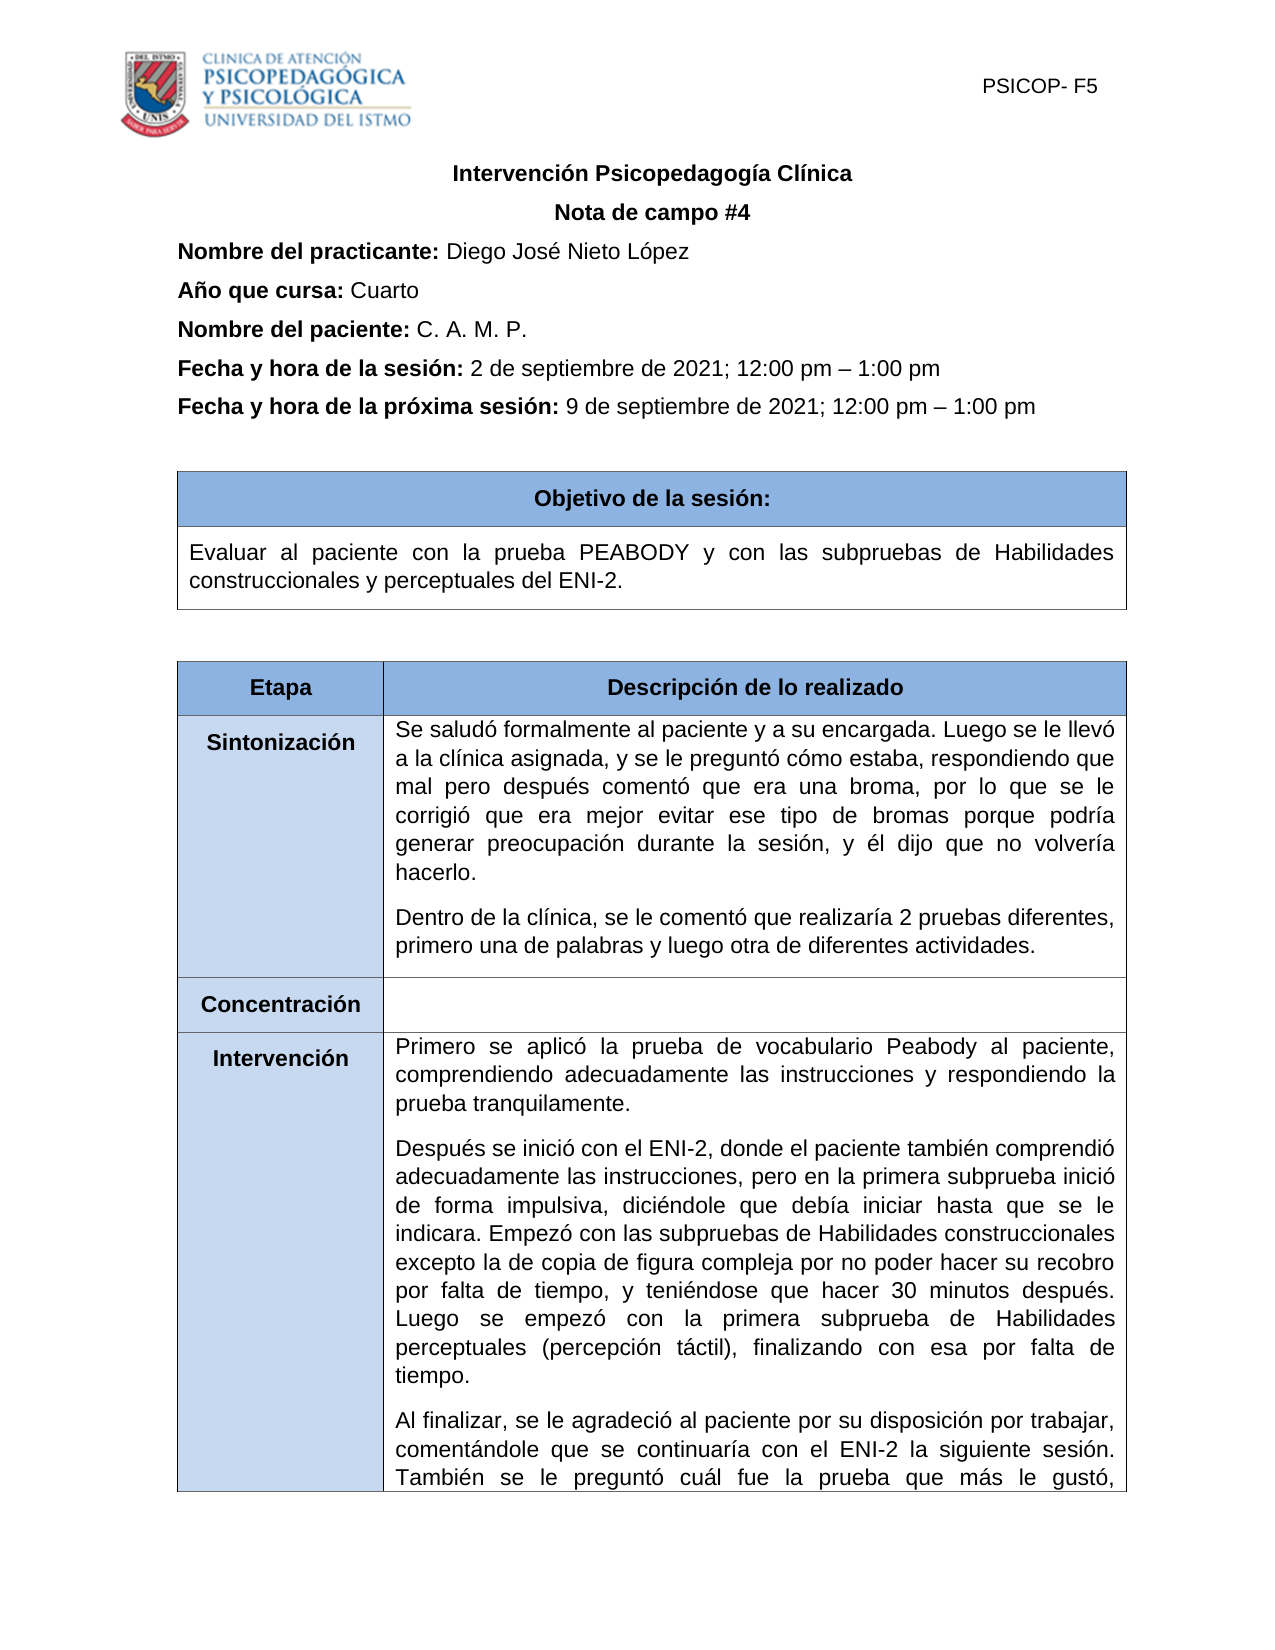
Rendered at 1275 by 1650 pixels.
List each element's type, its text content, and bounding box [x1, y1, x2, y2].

text Fecha y hora de la próxima sesión: 9 de septiembre de 2021; 12:00 pm – 1:00 pm [177, 393, 1127, 420]
table_cell Se saludó formalmente al paciente y a su encargada. Luego se le llevó a la clínica asignada, y se le preguntó cómo estaba, respondiendo que mal pero después comentó que era una broma, por lo que se le corrigió que era mejor evitar ese tipo de bromas porque podría generar preocupación durante la sesión, y él dijo que no volvería hacerlo. Dentro de la clínica, se le comentó que realizaría 2 pruebas diferentes, primero una de palabras y luego otra de diferentes actividades. [384, 716, 1126, 977]
table_cell Concentración [178, 978, 383, 1032]
text Año que cursa: Cuarto [177, 277, 1127, 303]
picture [65, 20, 437, 148]
table_header Objetivo de la sesión: [178, 472, 1126, 526]
text Nombre del paciente: C. A. M. P. [177, 316, 1127, 342]
table_header Etapa [178, 662, 383, 715]
text Nota de campo #4 [177, 199, 1127, 225]
text Nombre del practicante: Diego José Nieto López [177, 238, 1127, 264]
text Fecha y hora de la sesión: 2 de septiembre de 2021; 12:00 pm – 1:00 pm [177, 354, 1127, 381]
text Intervención Psicopedagogía Clínica [177, 160, 1127, 187]
table_header Descripción de lo realizado [384, 662, 1126, 715]
table_cell Sintonización [178, 716, 383, 977]
table_cell Intervención [178, 1033, 383, 1491]
table_cell [384, 978, 1126, 1032]
table_cell Evaluar al paciente con la prueba PEABODY y con las subpruebas de Habilidades construccionales y perceptuales del ENI-2. [178, 527, 1126, 608]
